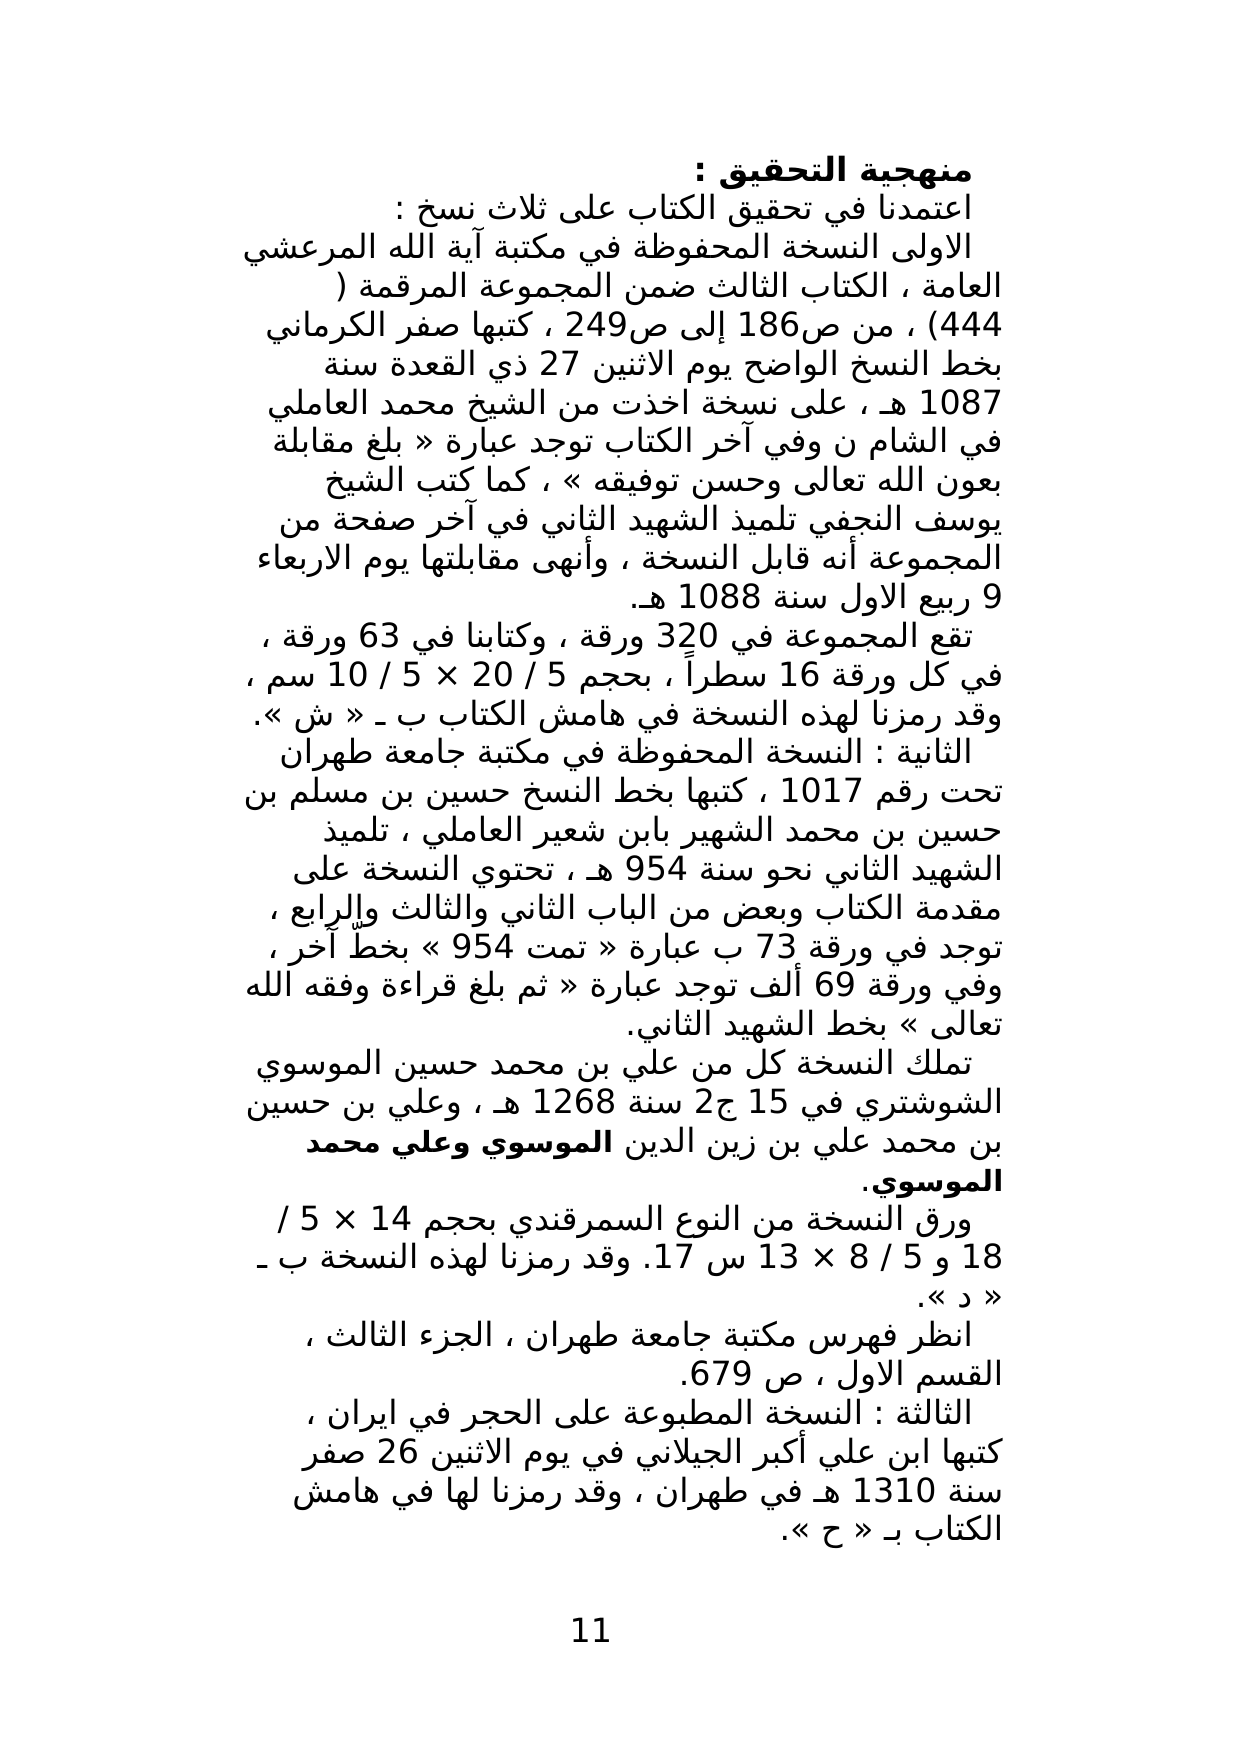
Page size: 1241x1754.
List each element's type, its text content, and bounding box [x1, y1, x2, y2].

text الثانية : النسخة المحفوظة في مكتبة جامعة طهران تحت رقم 1017 ، كتبها بخط النسخ حسين بن مسلم بن حسين بن محمد الشهير بابن شعير العاملي ، تلميذ الشهيد الثاني نحو سنة 954 هـ ، تحتوي النسخة على مقدمة الكتاب وبعض من الباب الثاني والثالث والرابع ، توجد في ورقة 73 ب عبارة « تمت 954 » بخطّ آخر ، وفي ورقة 69 ألف توجد عبارة « ثم بلغ قراءة وفقه الله تعالى » بخط الشهيد الثاني. [237, 733, 1003, 1044]
text اعتمدنا في تحقيق الكتاب على ثلاث نسخ : [237, 189, 1003, 228]
text تقع المجموعة في 320 ورقة ، وكتابنا في 63 ورقة ، في كل ورقة 16 سطراً ، بحجم 5 / 20 × 5 / 10 سم ، وقد رمزنا لهذه النسخة في هامش الكتاب ب ـ « ش ». [237, 616, 1003, 733]
text ورق النسخة من النوع السمرقندي بحجم 14 × 5 / 18 و 5 / 8 × 13 س 17. وقد رمزنا لهذه النسخة ب ـ « د ». [237, 1199, 1003, 1316]
text انظر فهرس مكتبة جامعة طهران ، الجزء الثالث ، القسم الاول ، ص 679. [237, 1316, 1003, 1393]
text تملك النسخة كل من علي بن محمد حسين الموسوي الشوشتري في 15 ج2 سنة 1268 هـ ، وعلي بن حسين بن محمد علي بن زين الدين الموسوي وعلي محمد الموسوي. [237, 1044, 1003, 1199]
text الثالثة : النسخة المطبوعة على الحجر في ايران ، كتبها ابن علي أكبر الجيلاني في يوم الاثنين 26 صفر سنة 1310 هـ في طهران ، وقد رمزنا لها في هامش الكتاب بـ « ح ». [237, 1393, 1003, 1549]
text الاولى النسخة المحفوظة في مكتبة آية الله المرعشي العامة ، الكتاب الثالث ضمن المجموعة المرقمة (444) ، من ص186 إلى ص249 ، كتبها صفر الكرماني بخط النسخ الواضح يوم الاثنين 27 ذي القعدة سنة 1087 هـ ، على نسخة اخذت من الشيخ محمد العاملي في الشام ن وفي آخر الكتاب توجد عبارة « بلغ مقابلة بعون الله تعالى وحسن توفيقه » ، كما كتب الشيخ يوسف النجفي تلميذ الشهيد الثاني في آخر صفحة من المجموعة أنه قابل النسخة ، وأنهى مقابلتها يوم الاربعاء 9 ربيع الاول سنة 1088 هـ. [237, 228, 1003, 616]
text منهجية التحقيق : [237, 150, 1003, 189]
